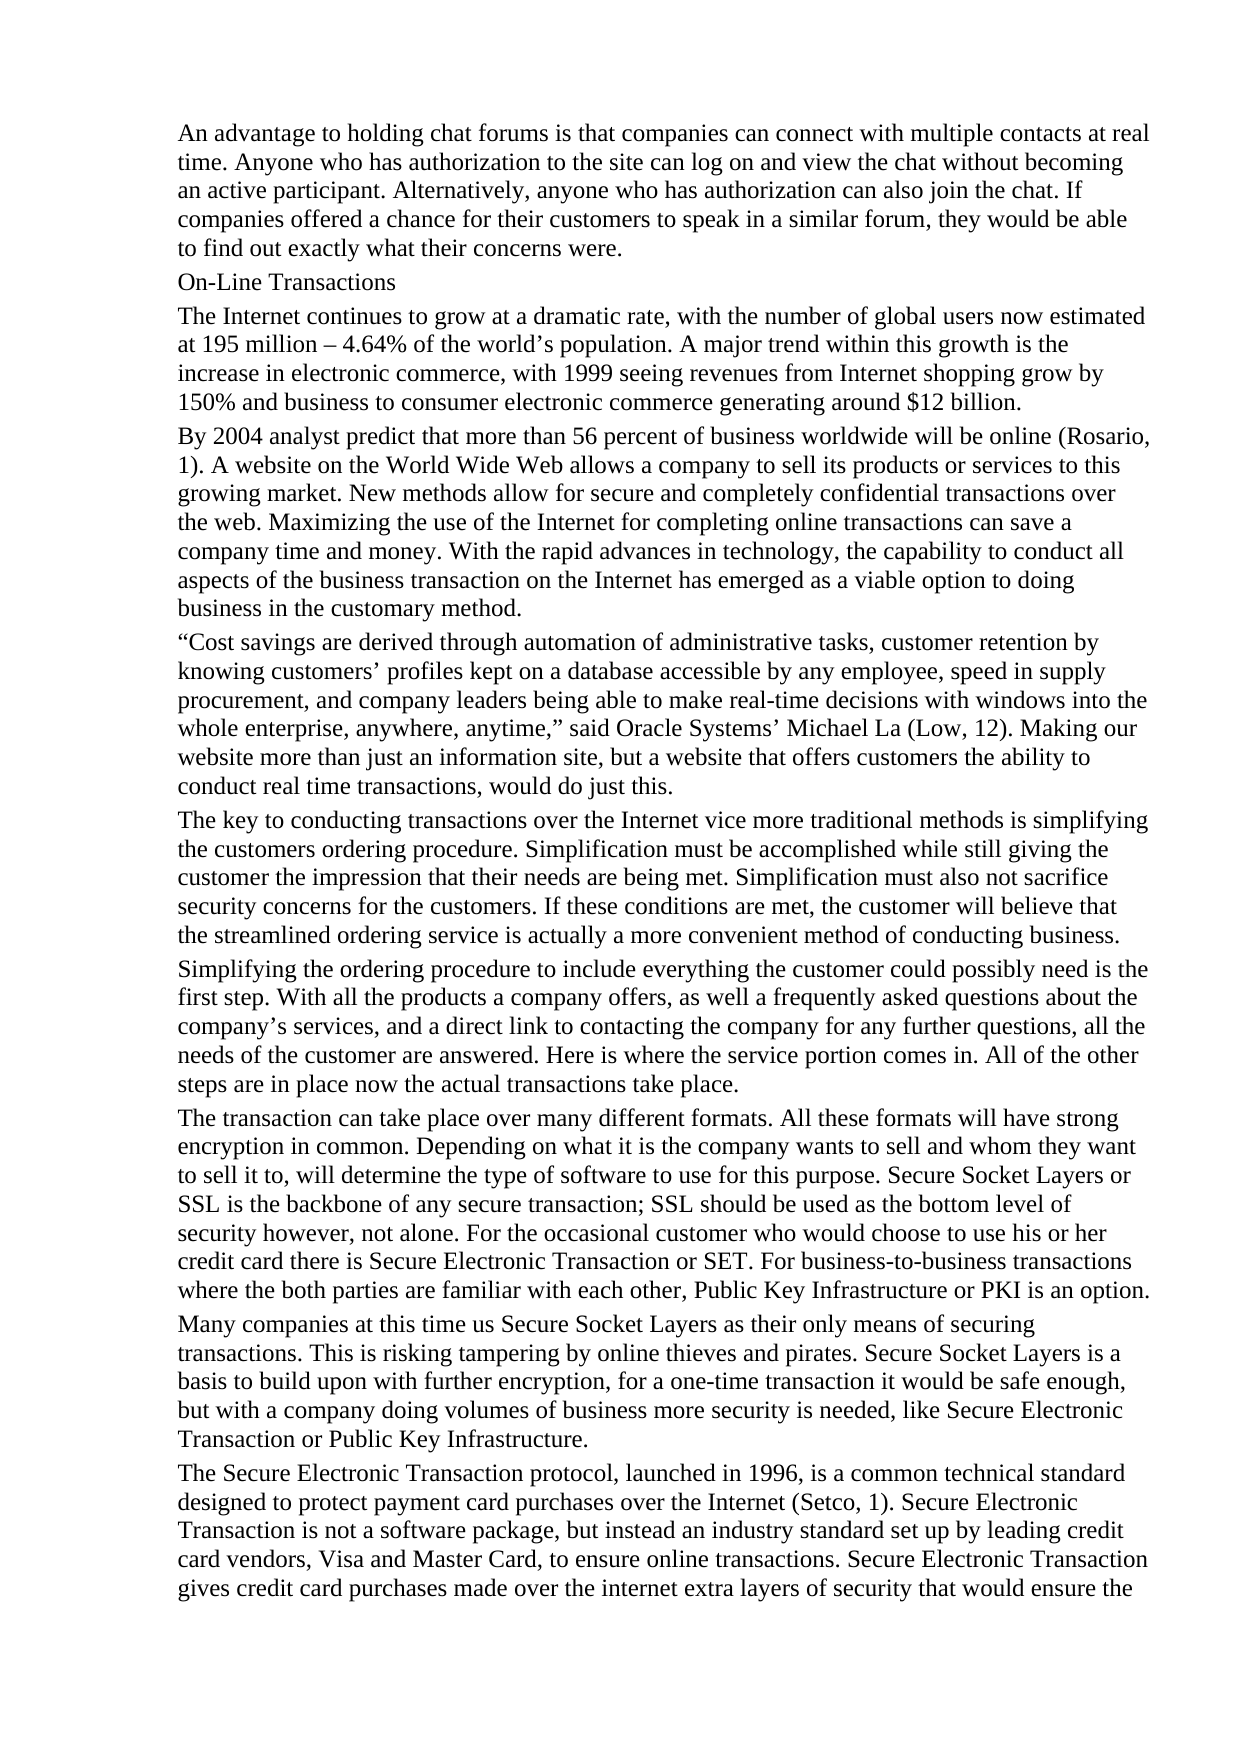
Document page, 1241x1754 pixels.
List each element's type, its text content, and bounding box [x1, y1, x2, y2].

text The key to conducting transactions over the Internet vice more traditional methods is simplifying the customers ordering procedure. Simplification must be accomplished while still giving the customer the impression that their needs are being met. Simplification must also not sacrifice security concerns for the customers. If these conditions are met, the customer will believe that the streamlined ordering service is actually a more convenient method of conducting business. [177, 805, 1152, 949]
text On-Line Transactions [177, 267, 1152, 296]
text An advantage to holding chat forums is that companies can connect with multiple contacts at real time. Anyone who has authorization to the site can log on and view the chat without becoming an active participant. Alternatively, anyone who has authorization can also join the chat. If companies offered a chance for their customers to speak in a similar forum, they would be able to find out exactly what their concerns were. [177, 118, 1152, 262]
text The Internet continues to grow at a dramatic rate, with the number of global users now estimated at 195 million – 4.64% of the world’s population. A major trend within this growth is the increase in electronic commerce, with 1999 seeing revenues from Internet shopping grow by 150% and business to consumer electronic commerce generating around $12 billion. [177, 301, 1152, 416]
text “Cost savings are derived through automation of administrative tasks, customer retention by knowing customers’ profiles kept on a database accessible by any employee, speed in supply procurement, and company leaders being able to make real-time decisions with windows into the whole enterprise, anywhere, anytime,” said Oracle Systems’ Michael La (Low, 12). Making our website more than just an information site, but a website that offers customers the ability to conduct real time transactions, would do just this. [177, 627, 1152, 800]
text Simplifying the ordering procedure to include everything the customer could possibly need is the first step. With all the products a company offers, as well a frequently asked questions about the company’s services, and a direct link to contacting the company for any further questions, all the needs of the customer are answered. Here is where the service portion comes in. All of the other steps are in place now the actual transactions take place. [177, 954, 1152, 1097]
text By 2004 analyst predict that more than 56 percent of business worldwide will be online (Rosario, 1). A website on the World Wide Web allows a company to sell its products or services to this growing market. New methods allow for secure and completely confidential transactions over the web. Maximizing the use of the Internet for completing online transactions can save a company time and money. With the rapid advances in technology, the capability to conduct all aspects of the business transaction on the Internet has emerged as a viable option to doing business in the customary method. [177, 421, 1152, 622]
text Many companies at this time us Secure Socket Layers as their only means of securing transactions. This is risking tampering by online thieves and pirates. Secure Socket Layers is a basis to build upon with further encryption, for a one-time transaction it would be safe enough, but with a company doing volumes of business more security is needed, like Secure Electronic Transaction or Public Key Infrastructure. [177, 1309, 1152, 1453]
text The transaction can take place over many different formats. All these formats will have strong encryption in common. Depending on what it is the company wants to sell and whom they want to sell it to, will determine the type of software to use for this purpose. Secure Socket Layers or SSL is the backbone of any secure transaction; SSL should be used as the bottom level of security however, not alone. For the occasional customer who would choose to use his or her credit card there is Secure Electronic Transaction or SET. For business-to-business transactions where the both parties are familiar with each other, Public Key Infrastructure or PKI is an option. [177, 1103, 1152, 1304]
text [177, 1458, 1152, 1602]
